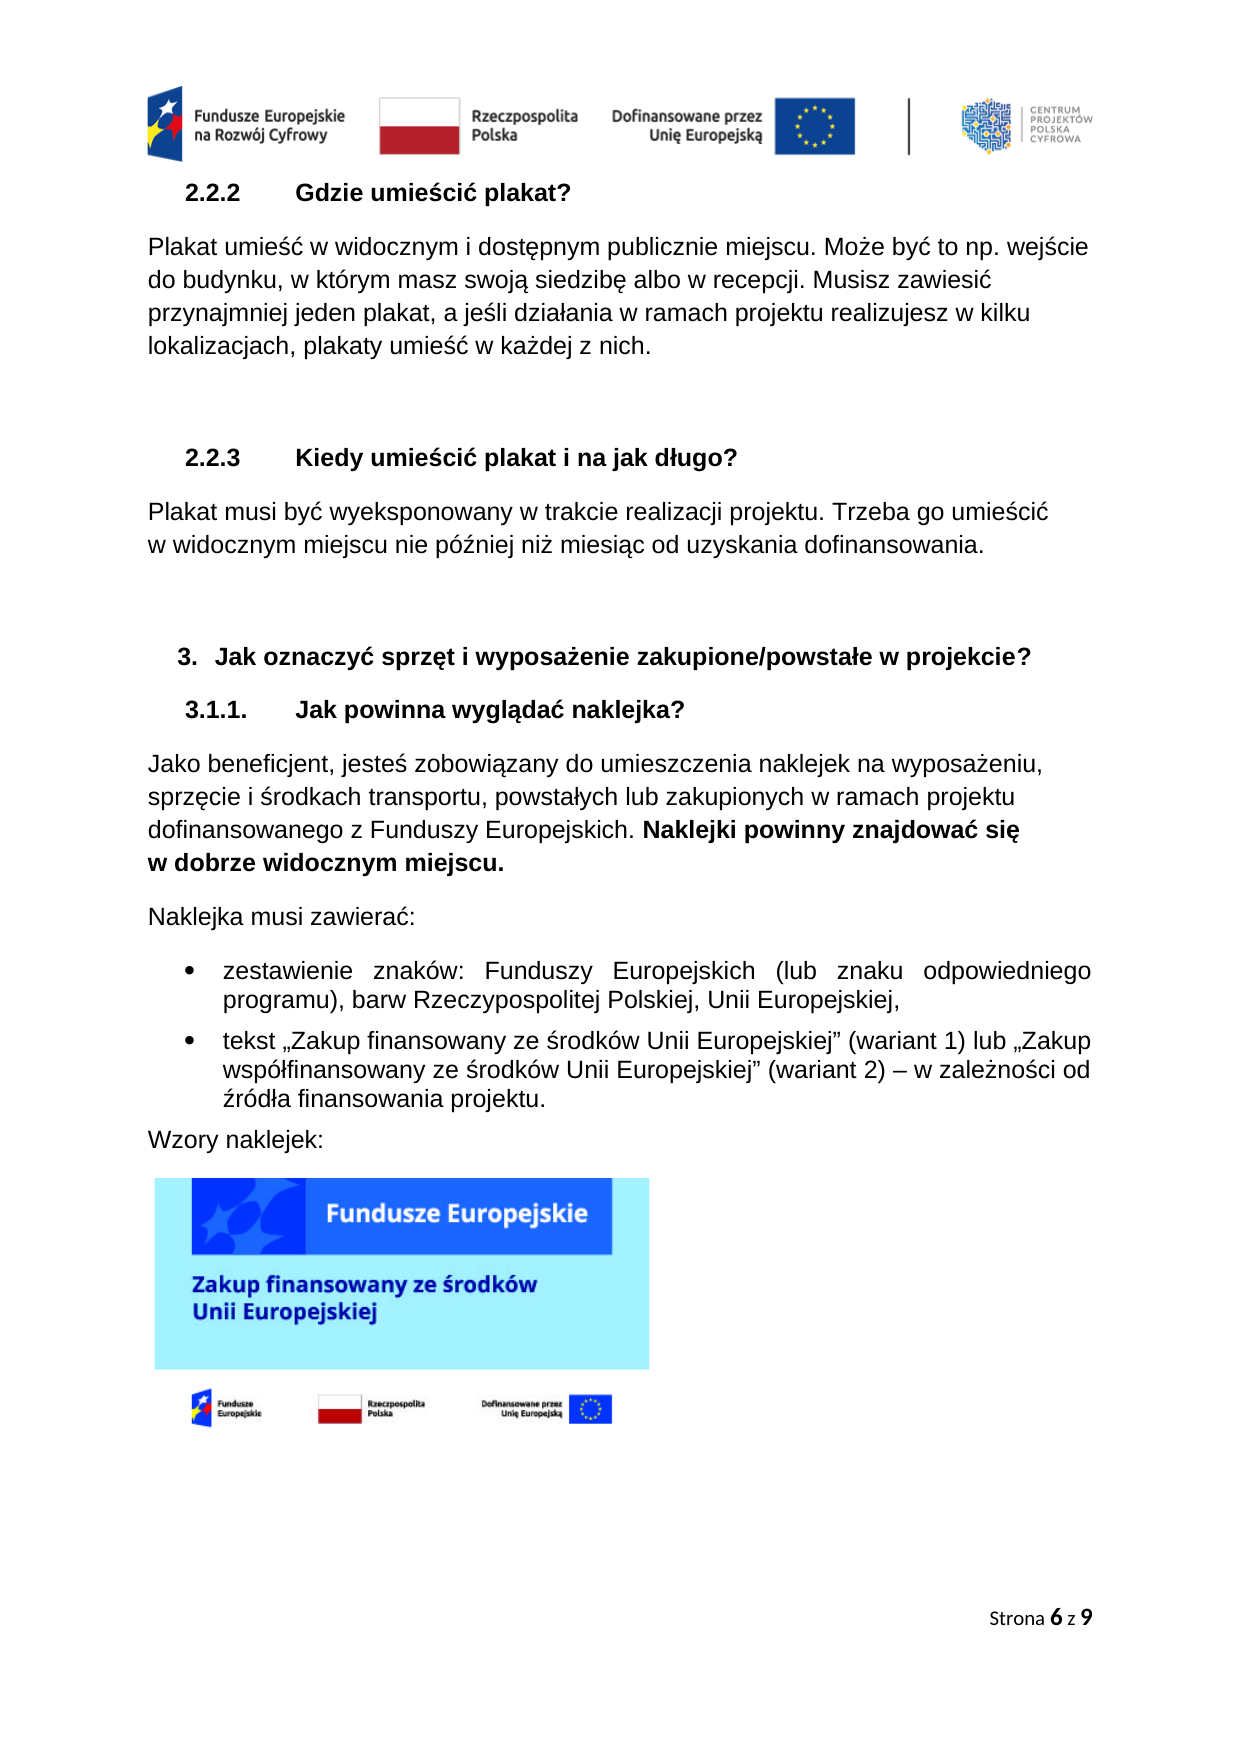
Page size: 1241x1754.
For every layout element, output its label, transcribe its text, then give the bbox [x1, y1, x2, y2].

picture [147, 86, 1093, 162]
subtitle Gdzie umieścić plakat? [185, 178, 1093, 207]
picture [154, 1178, 650, 1446]
subtitle Jak oznaczyć sprzęt i wyposażenie zakupione/powstałe w projekcie? [177, 642, 1093, 670]
text Naklejka musi zawierać: [148, 902, 1093, 931]
text Plakat umieść w widocznym i dostępnym publicznie miejscu. Może być to np. wejście do budynku, w którym masz swoją siedzibę albo w recepcji. Musisz zawiesić przynajmniej jeden plakat, a jeśli działania w ramach projektu realizujesz w kilku lokalizacjach, plakaty umieść w każdej z nich. [148, 232, 1093, 360]
subtitle Kiedy umieścić plakat i na jak długo? [185, 443, 1093, 472]
subtitle Jak powinna wyglądać naklejka? [185, 695, 1093, 724]
text Wzory naklejek: [148, 1125, 1093, 1153]
text Plakat musi być wyeksponowany w trakcie realizacji projektu. Trzeba go umieścić w widocznym miejscu nie później niż miesiąc od uzyskania dofinansowania. [148, 497, 1093, 558]
text Jako beneficjent, jesteś zobowiązany do umieszczenia naklejek na wyposażeniu, sprzęcie i środkach transportu, powstałych lub zakupionych w ramach projektu dofinansowanego z Funduszy Europejskich. Naklejki powinny znajdować się w dobrze widocznym miejscu. [148, 749, 1093, 877]
list zestawienie znaków: Funduszy Europejskich (lub znaku odpowiedniego programu), barw Rzeczypospolitej Polskiej, Unii Europejskiej, [185, 956, 1093, 1013]
list tekst „Zakup finansowany ze środków Unii Europejskiej” (wariant 1) lub „Zakup współfinansowany ze środków Unii Europejskiej” (wariant 2) – w zależności od źródła finansowania projektu. [185, 1026, 1093, 1112]
